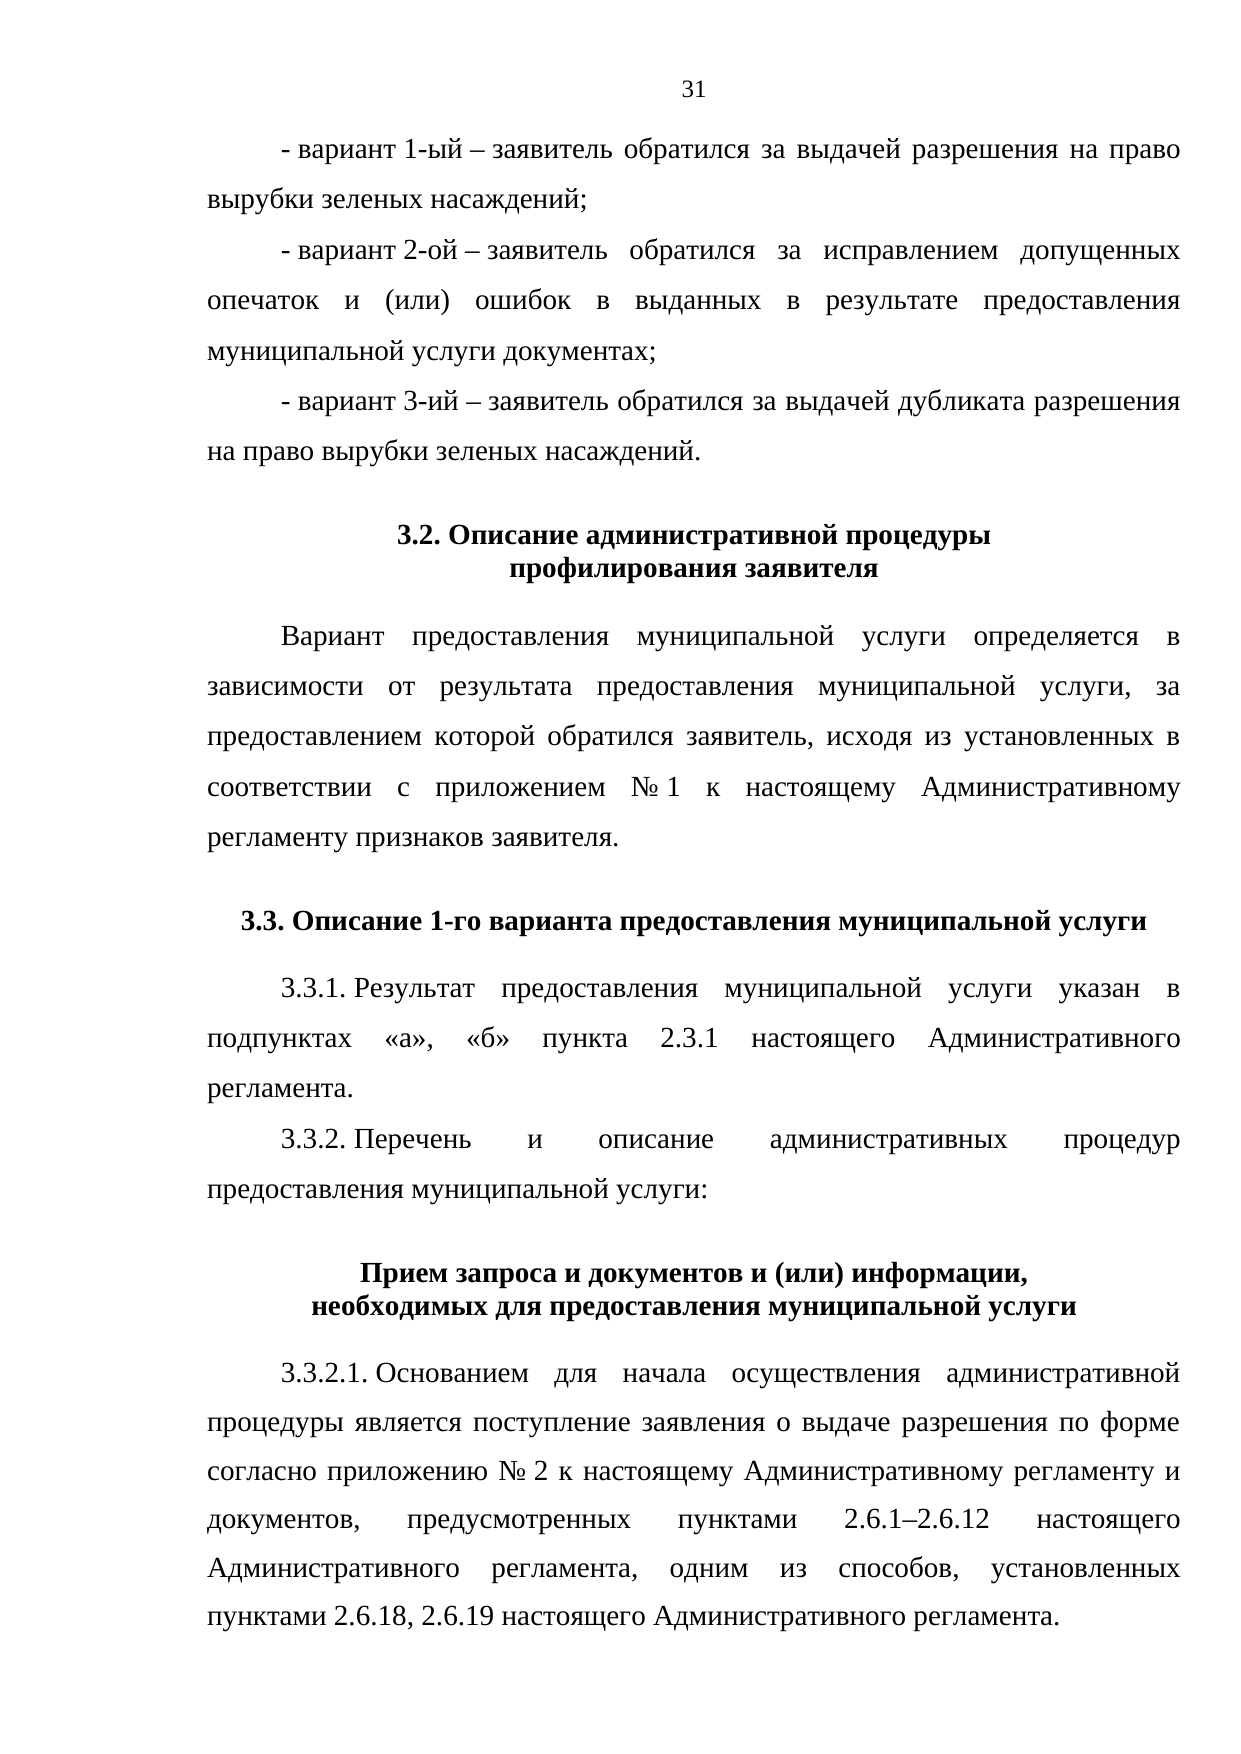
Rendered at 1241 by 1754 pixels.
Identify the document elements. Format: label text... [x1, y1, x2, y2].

text - вариант 1-ый – заявитель обратился за выдачей разрешения на право вырубки зеленых насаждений; [207, 131, 1181, 215]
text - вариант 2-ой – заявитель обратился за исправлением допущенных опечаток и (или) ошибок в выданных в результате предоставления муниципальной услуги документах; [207, 232, 1181, 366]
text Прием запроса и документов и (или) информации, [207, 1255, 1181, 1288]
text - вариант 3-ий – заявитель обратился за выдачей дубликата разрешения на право вырубки зеленых насаждений. [207, 383, 1181, 467]
text 3.3. Описание 1-го варианта предоставления муниципальной услуги [207, 903, 1181, 936]
text необходимых для предоставления муниципальной услуги [207, 1288, 1181, 1322]
text 3.3.1. Результат предоставления муниципальной услуги указан в подпунктах «а», «б» пункта 2.3.1 настоящего Административного регламента. [207, 970, 1181, 1104]
text профилирования заявителя [207, 551, 1181, 584]
text 3.3.2. Перечень и описание административных процедур предоставления муниципальной услуги: [207, 1121, 1181, 1205]
text 3.2. Описание административной процедуры [207, 517, 1181, 551]
text Вариант предоставления муниципальной услуги определяется в зависимости от результата предоставления муниципальной услуги, за предоставлением которой обратился заявитель, исходя из установленных в соответствии с приложением № 1 к настоящему Административному регламенту признаков заявителя. [207, 618, 1181, 852]
text 3.3.2.1. Основанием для начала осуществления административной процедуры является поступление заявления о выдаче разрешения по форме согласно приложению № 2 к настоящему Административному регламенту и документов, предусмотренных пунктами 2.6.1–2.6.12 настоящего Административного регламента, одним из способов, установленных пунктами 2.6.18, 2.6.19 настоящего Административного регламента. [207, 1356, 1181, 1632]
